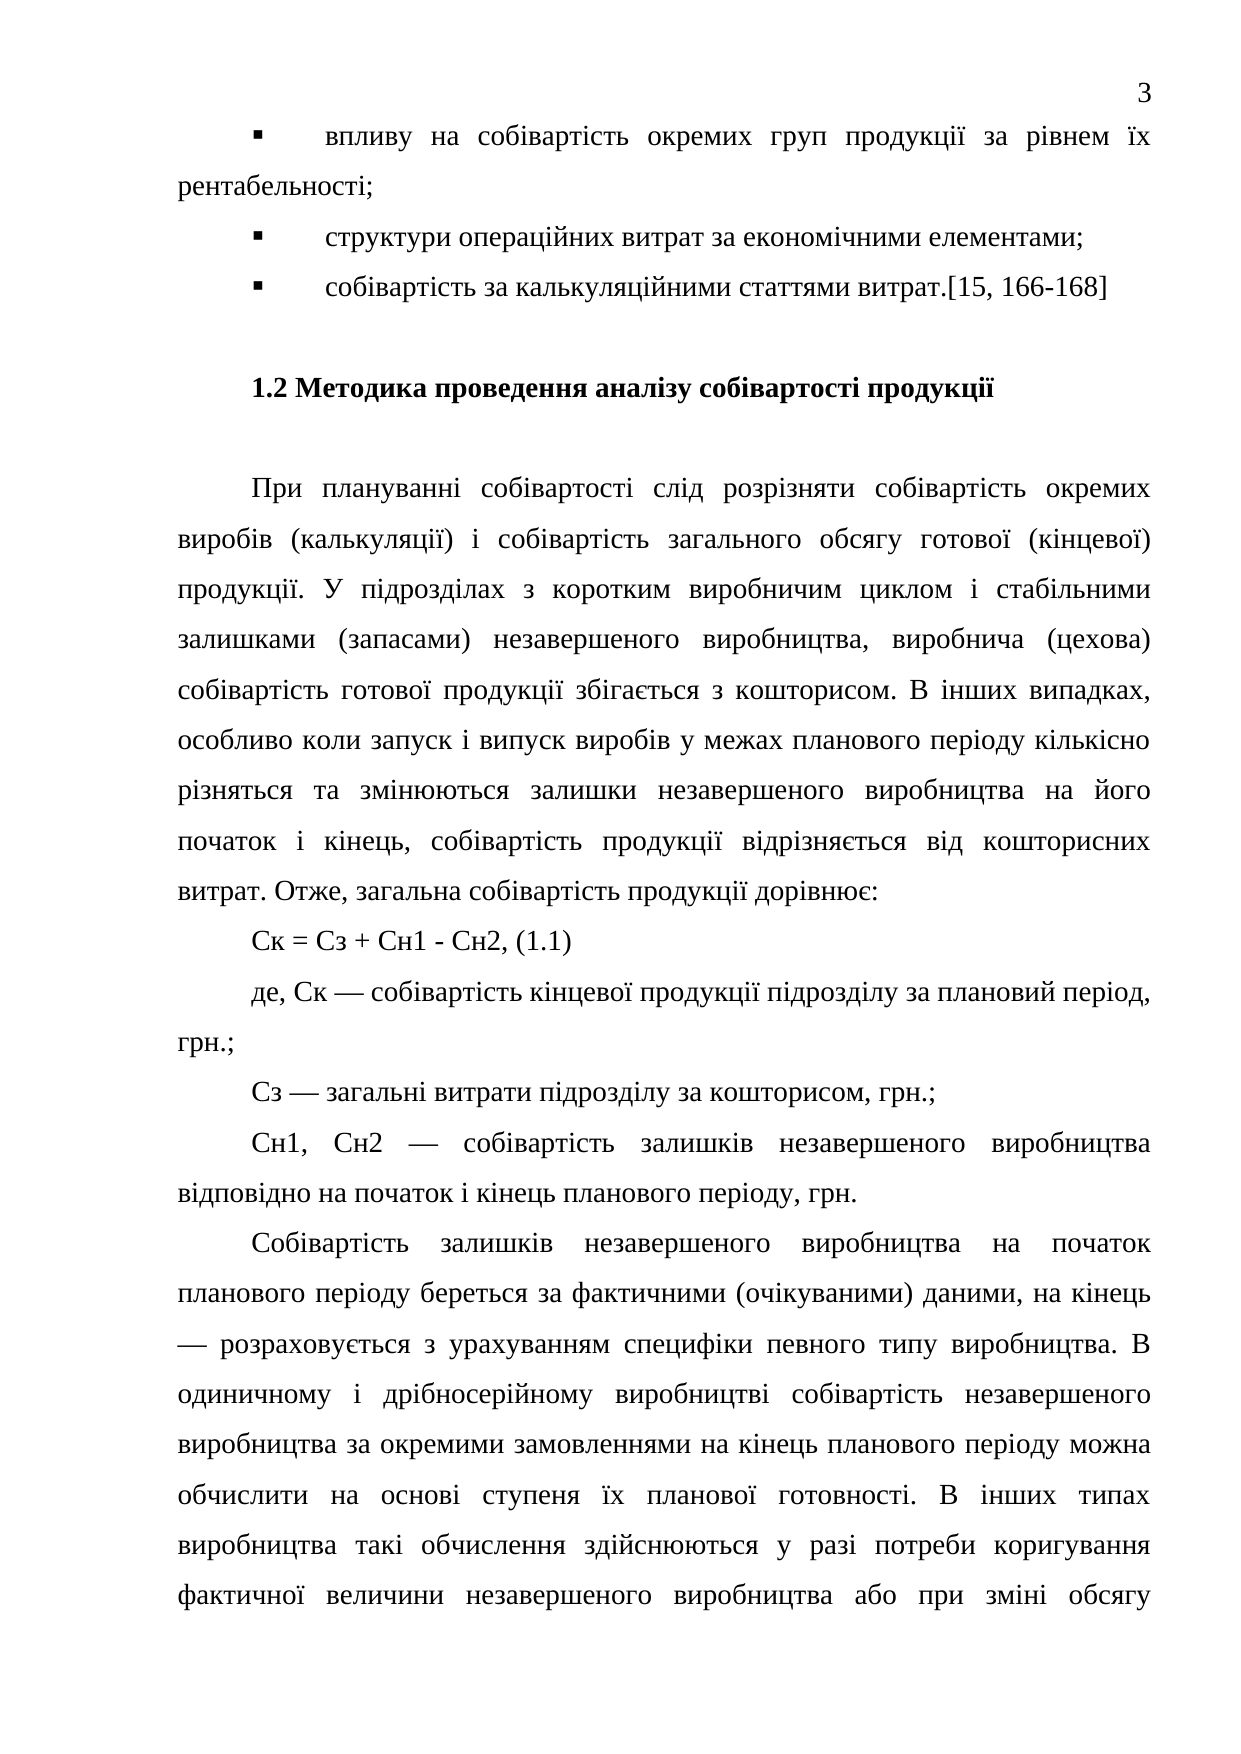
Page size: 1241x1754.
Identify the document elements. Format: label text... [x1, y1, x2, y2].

text 1.2 Методика проведення аналізу собівартості продукції [177, 370, 1152, 403]
text При плануванні собівартості слід розрізняти собівартість окремих виробів (калькуляції) і собівартість загального обсягу готової (кінцевої) продукції. У підрозділах з коротким виробничим циклом і стабільними залишками (запасами) незавершеного виробництва, виробнича (цехова) собівартість готової продукції збігається з кошторисом. В інших випадках, особливо коли запуск і випуск виробів у межах планового періоду кількісно різняться та змінюються залишки незавершеного виробництва на його початок і кінець, собівартість продукції відрізняється від кошторисних витрат. Отже, загальна собівартість продукції дорівнює: [177, 471, 1152, 907]
text Сн1, Сн2 — собівартість залишків незавершеного виробництва відповідно на початок і кінець планового періоду, грн. [177, 1125, 1152, 1208]
list собівартість за калькуляційними статтями витрат.[15, 166-168] [177, 269, 1152, 303]
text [177, 1225, 1152, 1611]
text Сз — загальні витрати підрозділу за кошторисом, грн.; [177, 1074, 1152, 1108]
text Ск = Сз + Сн1 - Сн2, (1.1) [177, 923, 1152, 957]
text де, Ск — собівартість кінцевої продукції підрозділу за плановий період, грн.; [177, 974, 1152, 1058]
list впливу на собівартість окремих груп продукції за рівнем їх рентабельності; [177, 118, 1152, 202]
list структури операційних витрат за економічними елементами; [177, 219, 1152, 252]
